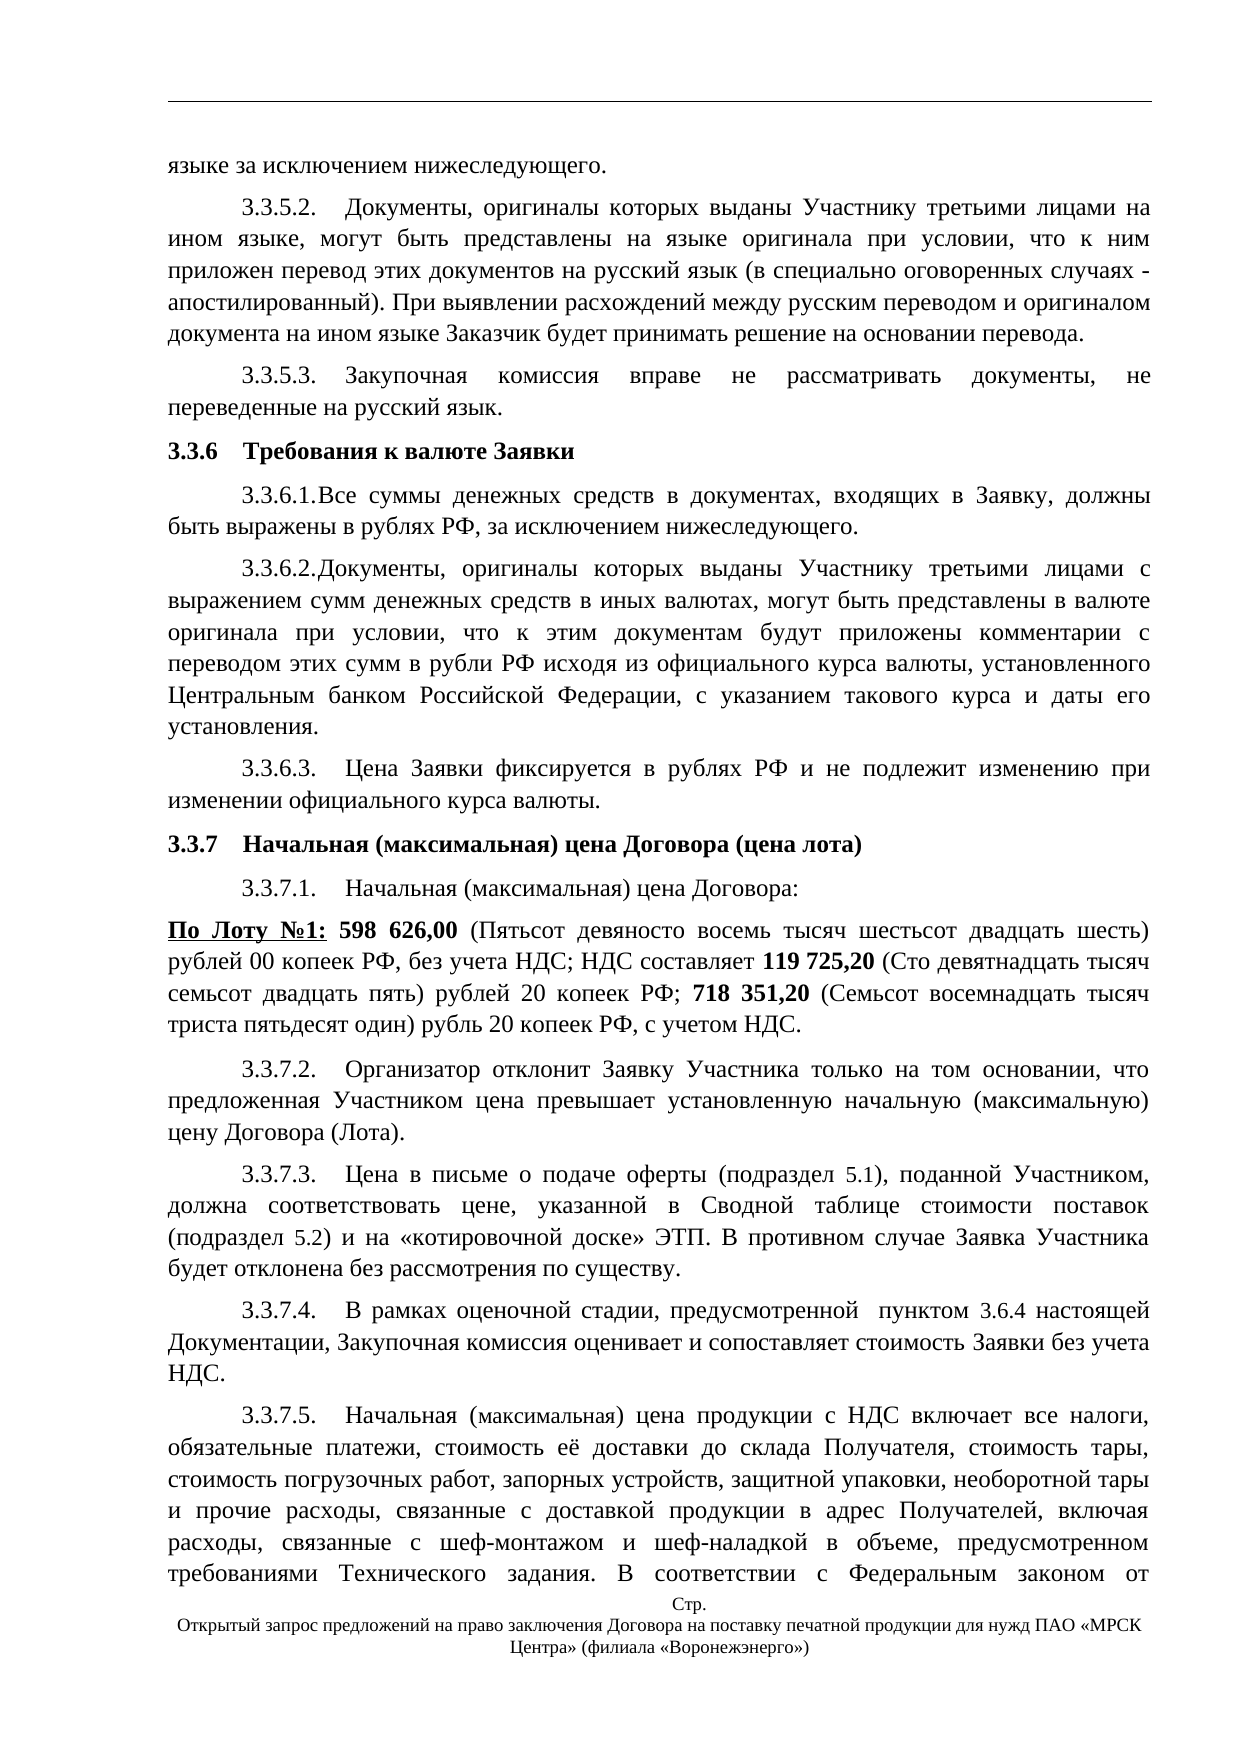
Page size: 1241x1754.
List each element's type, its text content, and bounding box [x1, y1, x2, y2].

text По Лоту №1: 598 626,00 (Пятьсот девяносто восемь тысяч шестьсот двадцать шесть) рублей 00 копеек РФ, без учета НДС; НДС составляет 119 725,20 (Сто девятнадцать тысяч семьсот двадцать пять) рублей 20 копеек РФ; 718 351,20 (Семьсот восемнадцать тысяч триста пятьдесят один) рубль 20 копеек РФ, с учетом НДС. [168, 915, 1150, 1038]
subtitle Начальная (максимальная) цена Договора (цена лота) [168, 829, 1152, 858]
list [168, 1401, 1150, 1587]
list Организатор отклонит Заявку Участника только на том основании, что предложенная Участником цена превышает установленную начальную (максимальную) цену Договора (Лота). [168, 1054, 1150, 1146]
list Документы, оригиналы которых выданы Участнику третьими лицами с выражением сумм денежных средств в иных валютах, могут быть представлены в валюте оригинала при условии, что к этим документам будут приложены комментарии с переводом этих сумм в рубли РФ исходя из официального курса валюты, установленного Центральным банком Российской Федерации, с указанием такового курса и даты его установления. [168, 553, 1152, 740]
list Закупочная комиссия вправе не рассматривать документы, не переведенные на русский язык. [168, 360, 1152, 421]
list Цена Заявки фиксируется в рублях РФ и не подлежит изменению при изменении официального курса валюты. [168, 753, 1152, 813]
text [168, 150, 1152, 179]
list В рамках оценочной стадии, предусмотренной пунктом 3.6.4 настоящей Документации, Закупочная комиссия оценивает и сопоставляет стоимость Заявки без учета НДС. [168, 1295, 1150, 1387]
list Все суммы денежных средств в документах, входящих в Заявку, должны быть выражены в рублях РФ, за исключением нижеследующего. [168, 480, 1152, 540]
list Начальная (максимальная) цена Договора: [168, 873, 1150, 902]
list Цена в письме о подаче оферты (подраздел 5.1), поданной Участником, должна соответствовать цене, указанной в Сводной таблице стоимости поставок (подраздел 5.2) и на «котировочной доске» ЭТП. В противном случае Заявка Участника будет отклонена без рассмотрения по существу. [168, 1159, 1150, 1282]
subtitle Требования к валюте Заявки [168, 436, 1152, 464]
list Документы, оригиналы которых выданы Участнику третьими лицами на ином языке, могут быть представлены на языке оригинала при условии, что к ним приложен перевод этих документов на русский язык (в специально оговоренных случаях - апостилированный). При выявлении расхождений между русским переводом и оригиналом документа на ином языке Заказчик будет принимать решение на основании перевода. [168, 192, 1152, 347]
